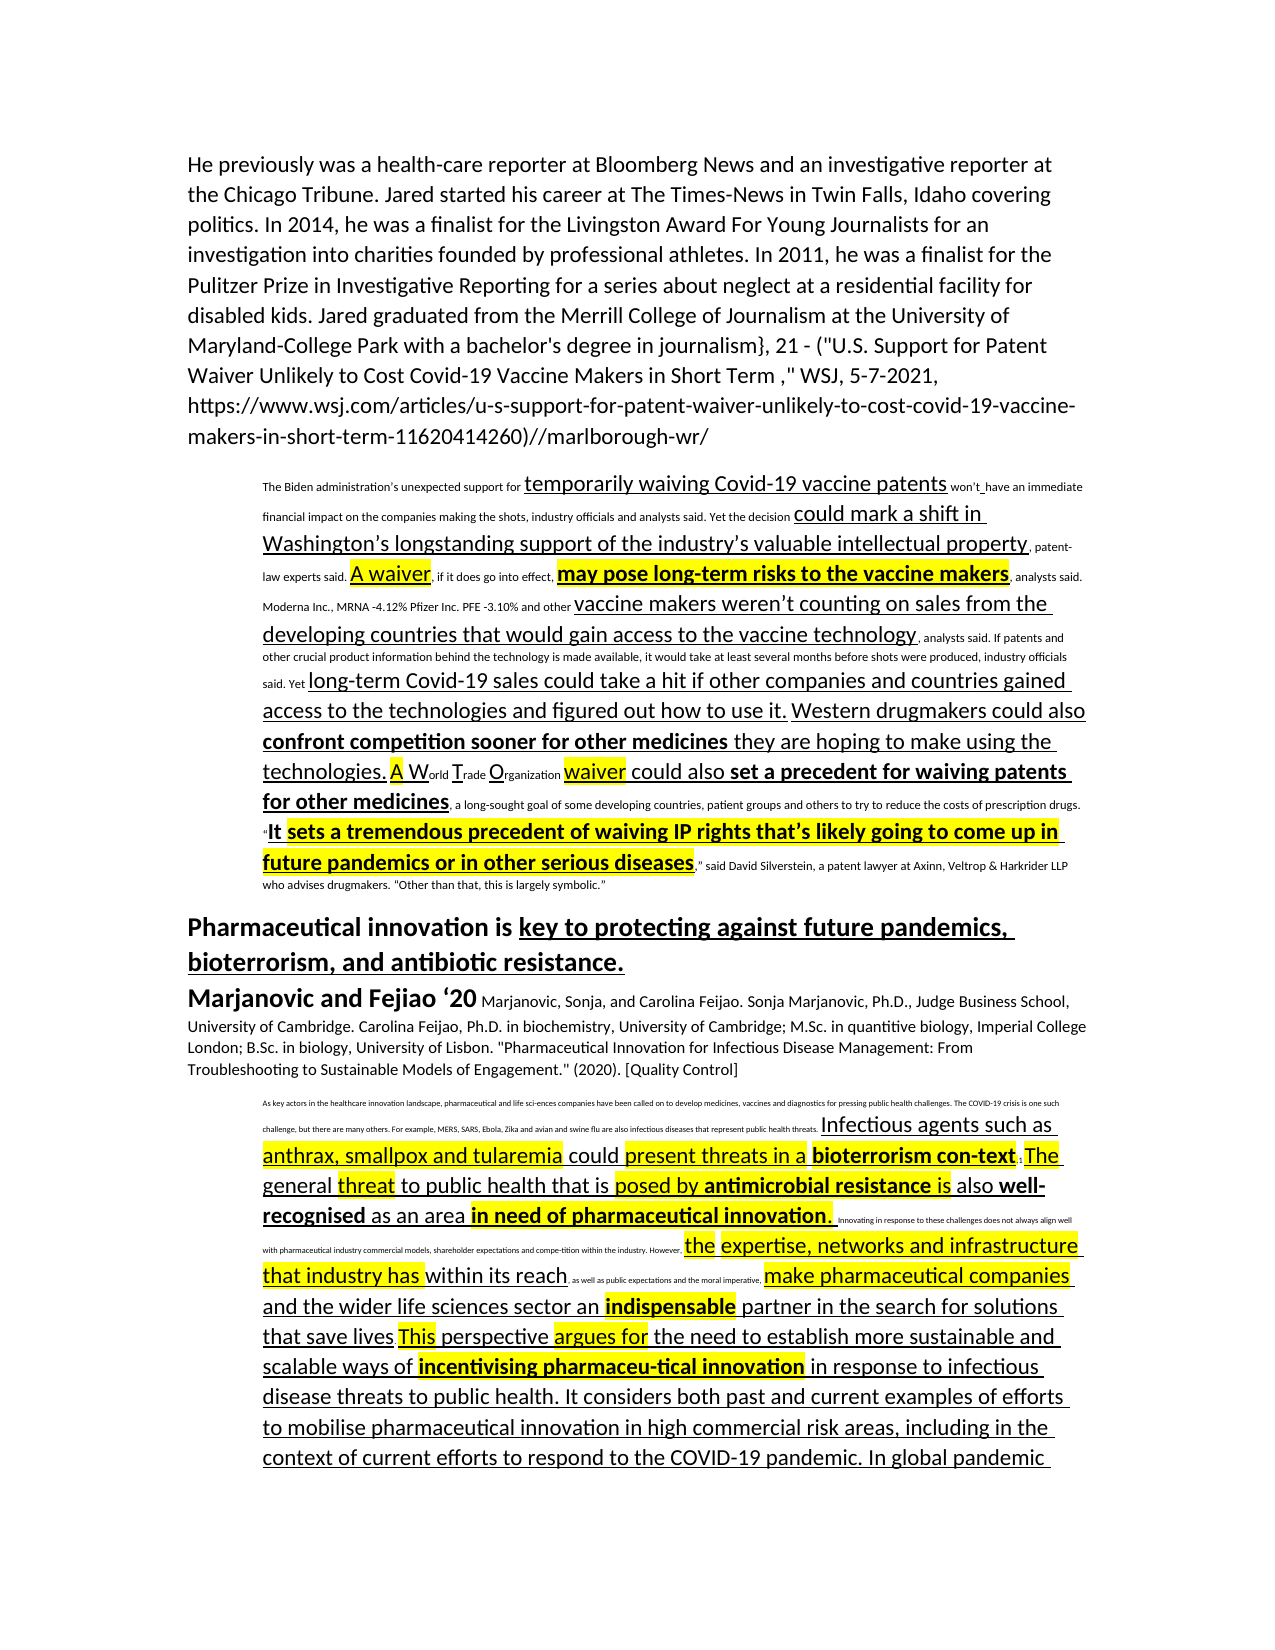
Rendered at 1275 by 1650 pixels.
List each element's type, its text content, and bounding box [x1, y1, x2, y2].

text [187, 150, 1087, 450]
subtitle Pharmaceutical innovation is key to protecting against future pandemics, bioterrorism, and antibiotic resistance. [187, 910, 1087, 979]
text The Biden administration’s unexpected support for temporarily waiving Covid-19 vaccine patents won’t have an immediate financial impact on the companies making the shots, industry officials and analysts said. Yet the decision could mark a shift in Washington’s longstanding support of the industry’s valuable intellectual property, patent-law experts said. A waiver, if it does go into effect, may pose long-term risks to the vaccine makers, analysts said. Moderna Inc., MRNA -4.12% Pfizer Inc. PFE -3.10% and other vaccine makers weren’t counting on sales from the developing countries that would gain access to the vaccine technology, analysts said. If patents and other crucial product information behind the technology is made available, it would take at least several months before shots were produced, industry officials said. Yet long-term Covid-19 sales could take a hit if other companies and countries gained access to the technologies and figured out how to use it. Western drugmakers could also confront competition sooner for other medicines they are hoping to make using the technologies. A World Trade Organization waiver could also set a precedent for waiving patents for other medicines, a long-sought goal of some developing countries, patient groups and others to try to reduce the costs of prescription drugs. “It sets a tremendous precedent of waiving IP rights that’s likely going to come up in future pandemics or in other serious diseases,” said David Silverstein, a patent lawyer at Axinn, Veltrop & Harkrider LLP who advises drugmakers. “Other than that, this is largely symbolic.” [262, 469, 1087, 892]
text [262, 1098, 1087, 1471]
text Marjanovic and Fejiao ‘20 Marjanovic, Sonja, and Carolina Feijao. Sonja Marjanovic, Ph.D., Judge Business School, University of Cambridge. Carolina Feijao, Ph.D. in biochemistry, University of Cambridge; M.Sc. in quantitive biology, Imperial College London; B.Sc. in biology, University of Lisbon. "Pharmaceutical Innovation for Infectious Disease Management: From Troubleshooting to Sustainable Models of Engagement." (2020). [Quality Control] [187, 981, 1087, 1080]
